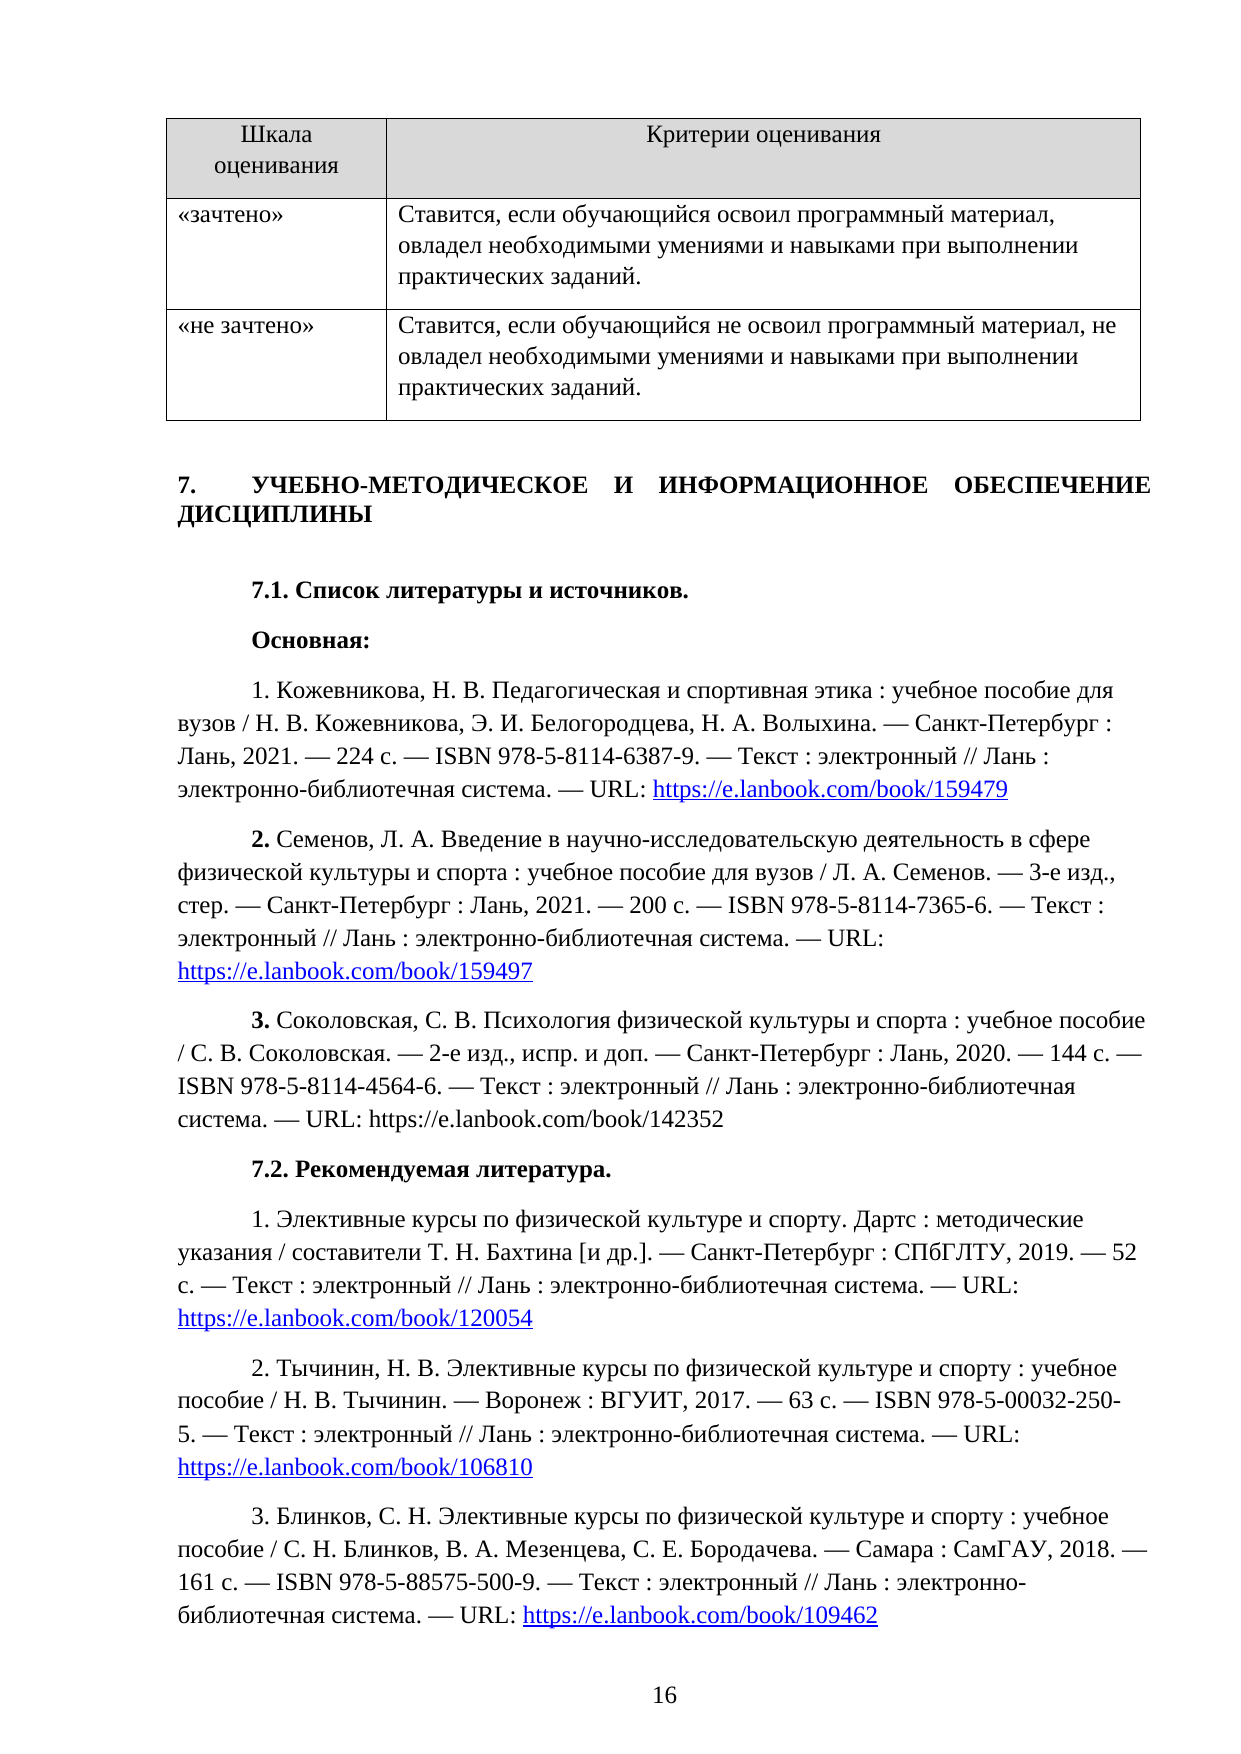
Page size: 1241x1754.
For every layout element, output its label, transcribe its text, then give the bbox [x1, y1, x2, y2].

text Основная: [177, 625, 1152, 654]
table_header Критерии оценивания [387, 119, 1140, 198]
text 3. Соколовская, С. В. Психология физической культуры и спорта : учебное пособие / С. В. Соколовская. — 2-е изд., испр. и доп. — Санкт-Петербург : Лань, 2020. — 144 с. — ISBN 978-5-8114-4564-6. — Текст : электронный // Лань : электронно-библиотечная система. — URL: https://e.lanbook.com/book/142352 [177, 1005, 1152, 1133]
text 1. Элективные курсы по физической культуре и спорту. Дартс : методические указания / составители Т. Н. Бахтина [и др.]. — Санкт-Петербург : СПбГЛТУ, 2019. — 52 с. — Текст : электронный // Лань : электронно-библиотечная система. — URL: https://e.lanbook.com/book/120054 [177, 1204, 1152, 1332]
text 7.2. Рекомендуемая литература. [177, 1154, 1152, 1183]
text 7.1. Список литературы и источников. [177, 576, 1152, 604]
text 2. Семенов, Л. А. Введение в научно-исследовательскую деятельность в сфере физической культуры и спорта : учебное пособие для вузов / Л. А. Семенов. — 3-е изд., стер. — Санкт-Петербург : Лань, 2021. — 200 с. — ISBN 978-5-8114-7365-6. — Текст : электронный // Лань : электронно-библиотечная система. — URL: https://e.lanbook.com/book/159497 [177, 824, 1152, 984]
table_cell Ставится, если обучающийся освоил программный материал, овладел необходимыми умениями и навыками при выполнении практических заданий. [387, 199, 1140, 309]
subtitle УЧЕБНО-МЕТОДИЧЕСКОЕ И ИНФОРМАЦИОННОЕ ОБЕСПЕЧЕНИЕ ДИСЦИПЛИНЫ [177, 470, 1152, 528]
text 3. Блинков, С. Н. Элективные курсы по физической культуре и спорту : учебное пособие / С. Н. Блинков, В. А. Мезенцева, С. Е. Бородачева. — Самара : СамГАУ, 2018. — 161 с. — ISBN 978-5-88575-500-9. — Текст : электронный // Лань : электронно-библиотечная система. — URL: https://e.lanbook.com/book/109462 [177, 1501, 1152, 1629]
table_cell «зачтено» [167, 199, 386, 309]
table_cell «не зачтено» [167, 310, 386, 419]
text 1. Кожевникова, Н. В. Педагогическая и спортивная этика : учебное пособие для вузов / Н. В. Кожевникова, Э. И. Белогородцева, Н. А. Волыхина. — Санкт-Петербург : Лань, 2021. — 224 с. — ISBN 978-5-8114-6387-9. — Текст : электронный // Лань : электронно-библиотечная система. — URL: https://e.lanbook.com/book/159479 [177, 675, 1152, 803]
text 2. Тычинин, Н. В. Элективные курсы по физической культуре и спорту : учебное пособие / Н. В. Тычинин. — Воронеж : ВГУИТ, 2017. — 63 с. — ISBN 978-5-00032-250-5. — Текст : электронный // Лань : электронно-библиотечная система. — URL: https://e.lanbook.com/book/106810 [177, 1353, 1152, 1480]
table_cell Ставится, если обучающийся не освоил программный материал, не овладел необходимыми умениями и навыками при выполнении практических заданий. [387, 310, 1140, 419]
table_header Шкала оценивания [167, 119, 386, 198]
